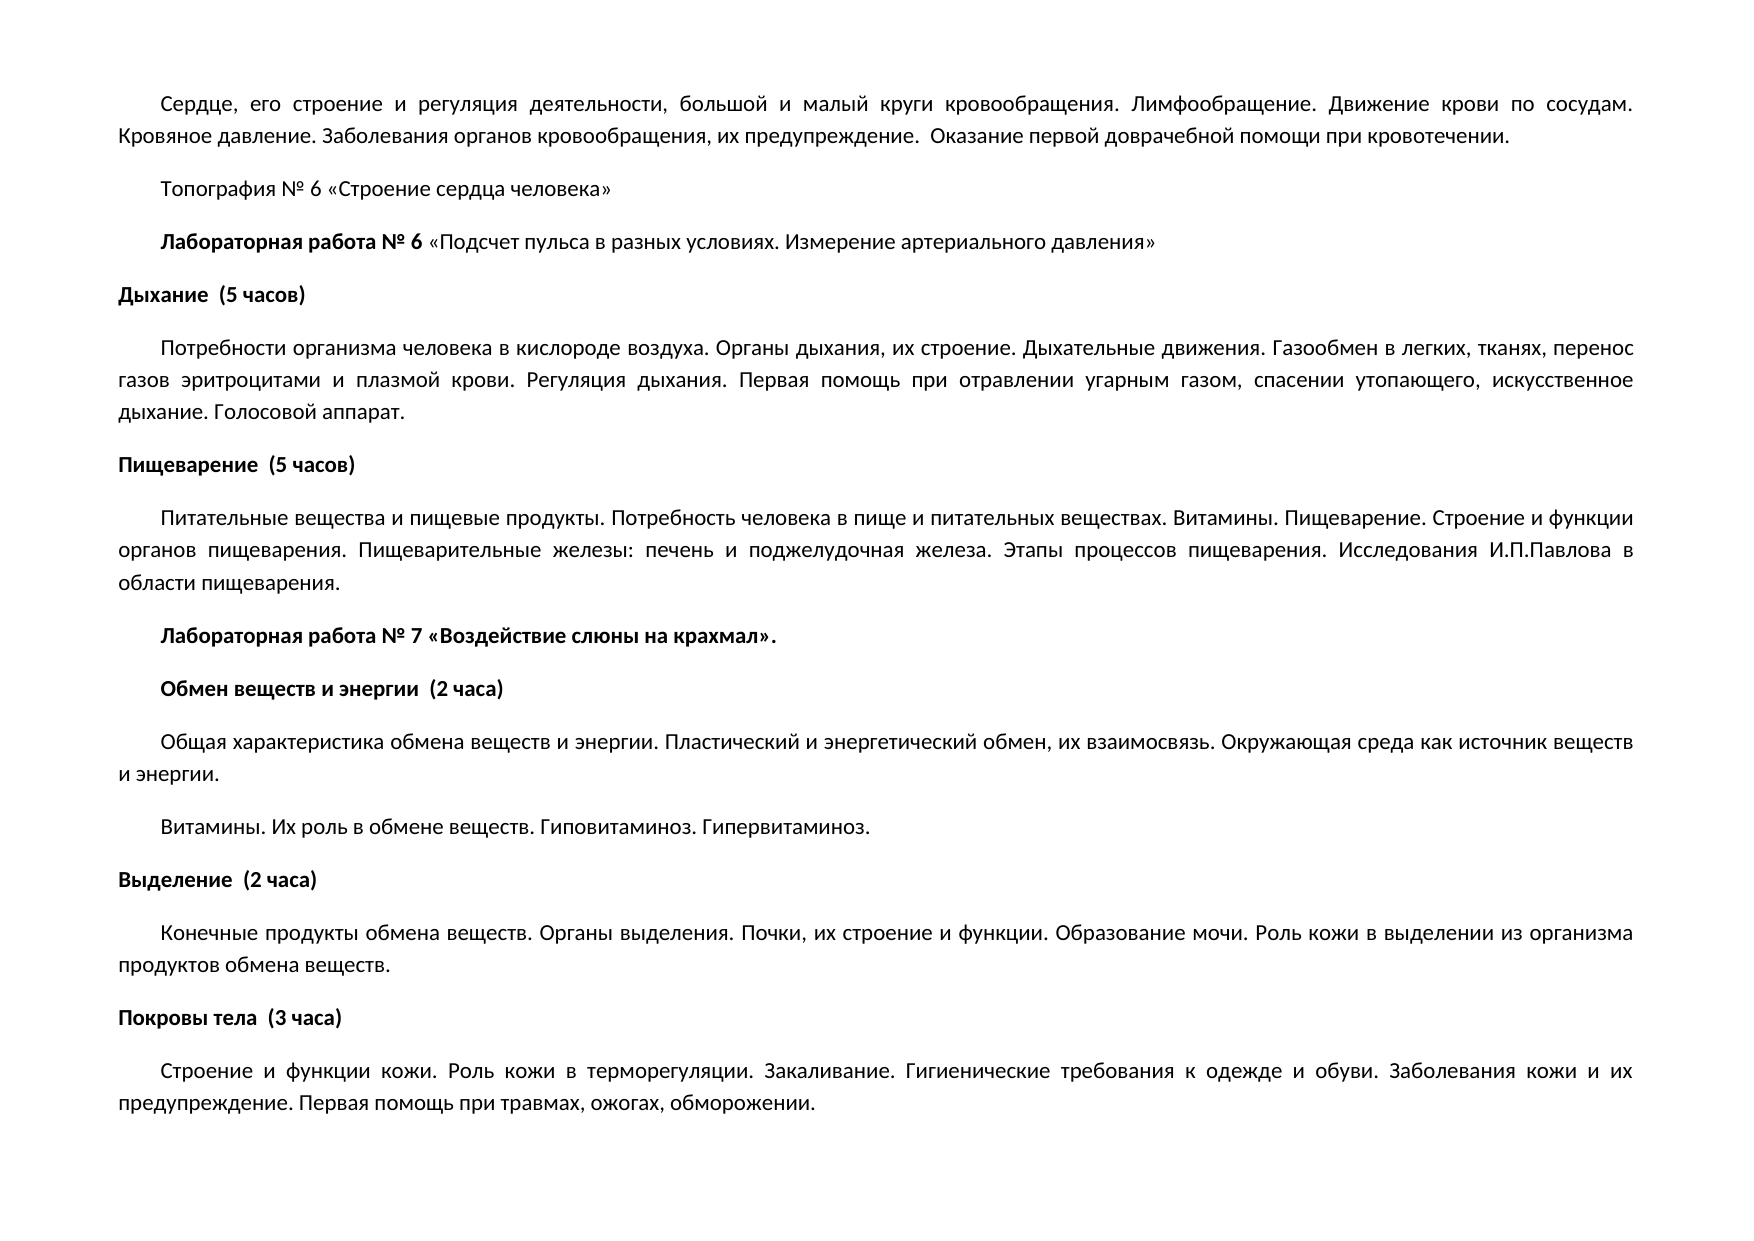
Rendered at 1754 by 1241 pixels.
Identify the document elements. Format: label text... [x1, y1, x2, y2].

text Сердце, его строение и регуляция деятельности, большой и малый круги кровообращения. Лимфообращение. Движение крови по сосудам. Кровяное давление. Заболевания органов кровообращения, их предупреждение. Оказание первой доврачебной помощи при кровотечении. [118, 89, 1636, 149]
text Витамины. Их роль в обмене веществ. Гиповитаминоз. Гипервитаминоз. [118, 812, 1636, 840]
text Лабораторная работа № 7 «Воздействие слюны на крахмал». [118, 621, 1636, 649]
text Лабораторная работа № 6 «Подсчет пульса в разных условиях. Измерение артериального давления» [118, 227, 1636, 255]
text Обмен веществ и энергии (2 часа) [118, 674, 1636, 702]
text Покровы тела (3 часа) [118, 1003, 1636, 1031]
text Потребности организма человека в кислороде воздуха. Органы дыхания, их строение. Дыхательные движения. Газообмен в легких, тканях, перенос газов эритроцитами и плазмой крови. Регуляция дыхания. Первая помощь при отравлении угарным газом, спасении утопающего, искусственное дыхание. Голосовой аппарат. [118, 333, 1636, 425]
text Топография № 6 «Строение сердца человека» [118, 174, 1636, 202]
text Дыхание (5 часов) [118, 280, 1636, 308]
text Строение и функции кожи. Роль кожи в терморегуляции. Закаливание. Гигиенические требования к одежде и обуви. Заболевания кожи и их предупреждение. Первая помощь при травмах, ожогах, обморожении. [118, 1056, 1636, 1116]
text Выделение (2 часа) [118, 865, 1636, 893]
text Пищеварение (5 часов) [118, 450, 1636, 478]
text Конечные продукты обмена веществ. Органы выделения. Почки, их строение и функции. Образование мочи. Роль кожи в выделении из организма продуктов обмена веществ. [118, 918, 1636, 978]
text Общая характеристика обмена веществ и энергии. Пластический и энергетический обмен, их взаимосвязь. Окружающая среда как источник веществ и энергии. [118, 727, 1636, 787]
text Питательные вещества и пищевые продукты. Потребность человека в пище и питательных веществах. Витамины. Пищеварение. Строение и функции органов пищеварения. Пищеварительные железы: печень и поджелудочная железа. Этапы процессов пищеварения. Исследования И.П.Павлова в области пищеварения. [118, 503, 1636, 596]
